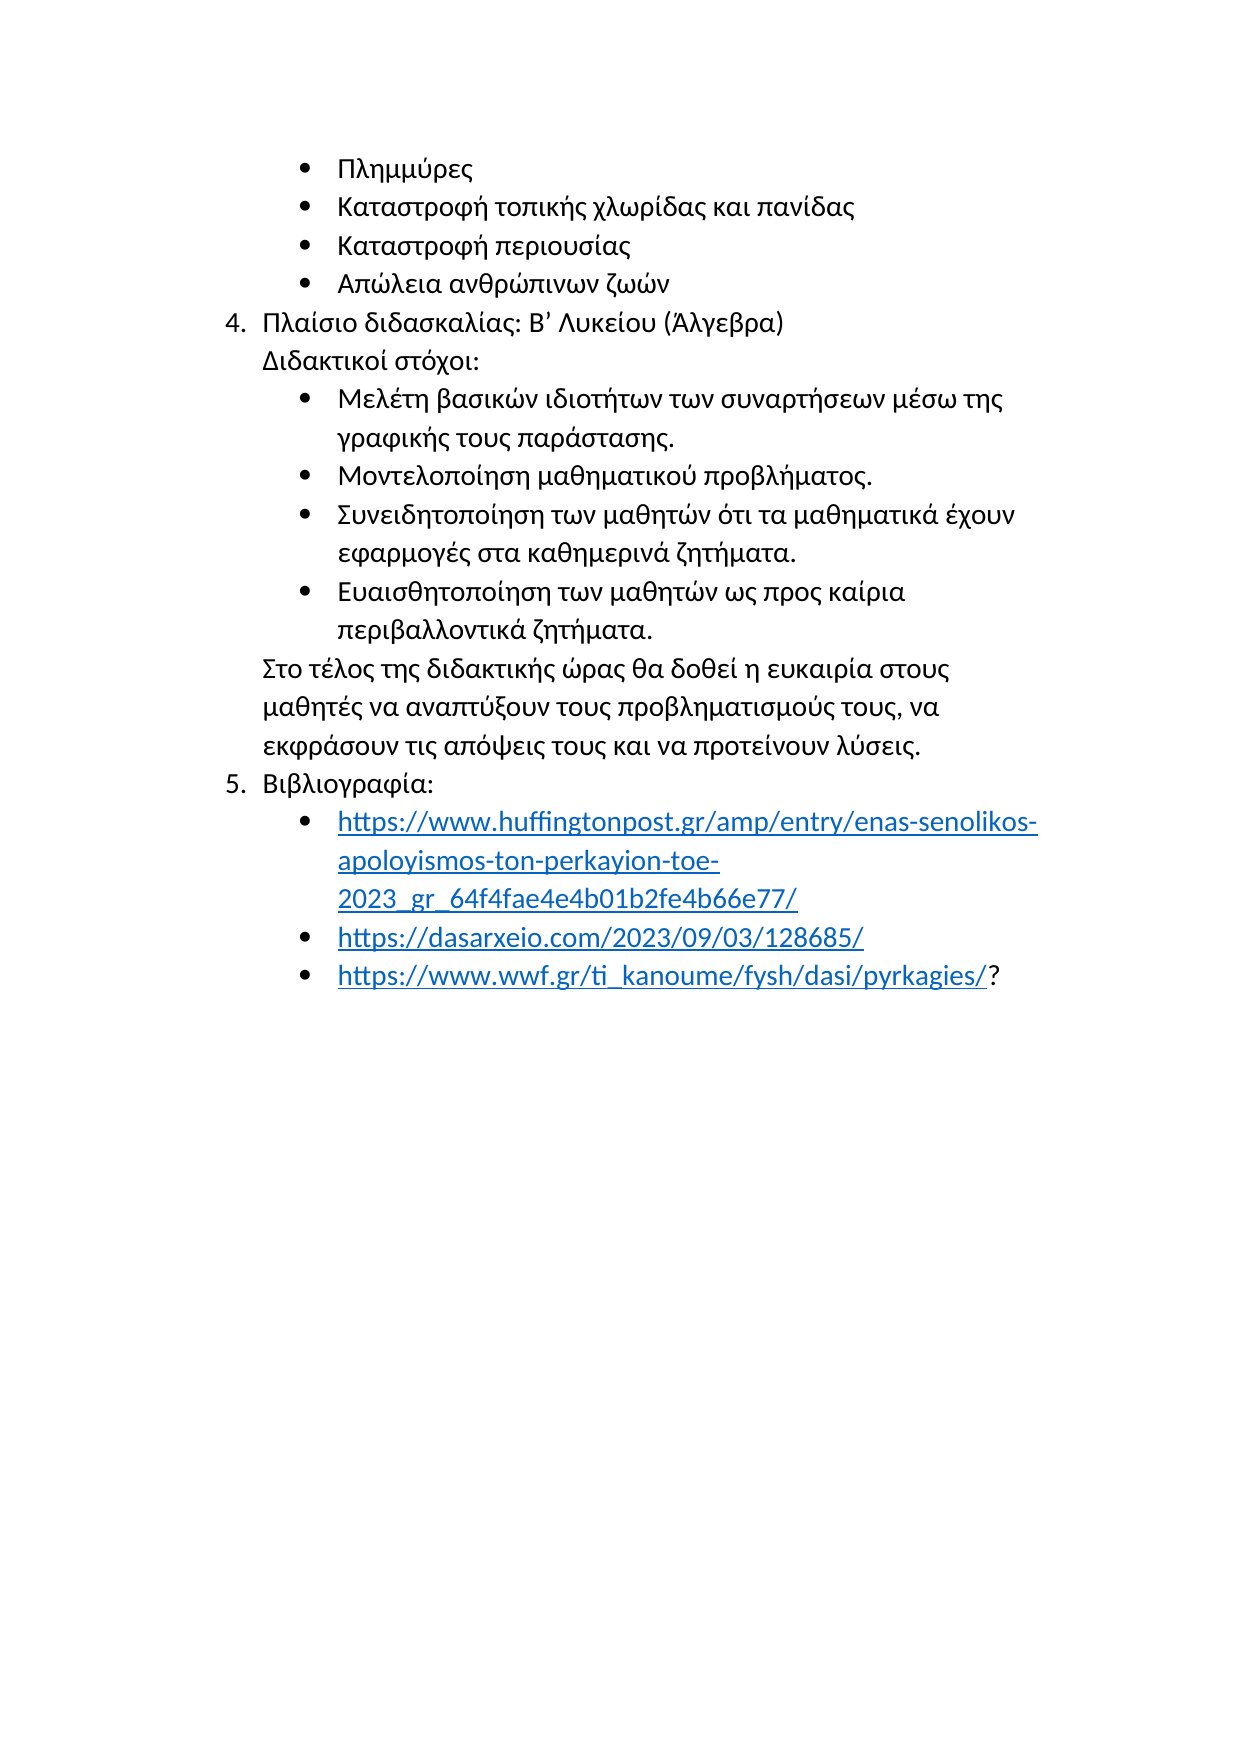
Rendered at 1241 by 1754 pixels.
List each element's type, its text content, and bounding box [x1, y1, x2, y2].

list Βιβλιογραφία: [225, 765, 1053, 801]
list Διδακτικοί στόχοι: [262, 342, 1053, 378]
list Συνειδητοποίηση των μαθητών ότι τα μαθηματικά έχουν εφαρμογές στα καθημερινά ζητήματα. [300, 496, 1053, 570]
list https://dasarxeio.com/2023/09/03/128685/ [300, 919, 1053, 954]
list Καταστροφή τοπικής χλωρίδας και πανίδας [300, 188, 1053, 224]
list Μοντελοποίηση μαθηματικού προβλήματος. [300, 457, 1053, 493]
list Πλημμύρες [300, 150, 1053, 186]
list Πλαίσιο διδασκαλίας: Β’ Λυκείου (Άλγεβρα) [225, 304, 1053, 339]
list Απώλεια ανθρώπινων ζωών [300, 265, 1053, 301]
list https://www.wwf.gr/ti_kanoume/fysh/dasi/pyrkagies/? [300, 957, 1053, 993]
list Ευαισθητοποίηση των μαθητών ως προς καίρια περιβαλλοντικά ζητήματα. [300, 573, 1053, 647]
list https://www.huffingtonpost.gr/amp/entry/enas-senolikos-apoloyismos-ton-perkayion-toe-2023_gr_64f4fae4e4b01b2fe4b66e77/ [300, 803, 1053, 916]
list Στο τέλος της διδακτικής ώρας θα δοθεί η ευκαιρία στους μαθητές να αναπτύξουν τους προβληματισμούς τους, να εκφράσουν τις απόψεις τους και να προτείνουν λύσεις. [262, 650, 1053, 762]
list Καταστροφή περιουσίας [300, 227, 1053, 262]
list Μελέτη βασικών ιδιοτήτων των συναρτήσεων μέσω της γραφικής τους παράστασης. [300, 381, 1053, 455]
